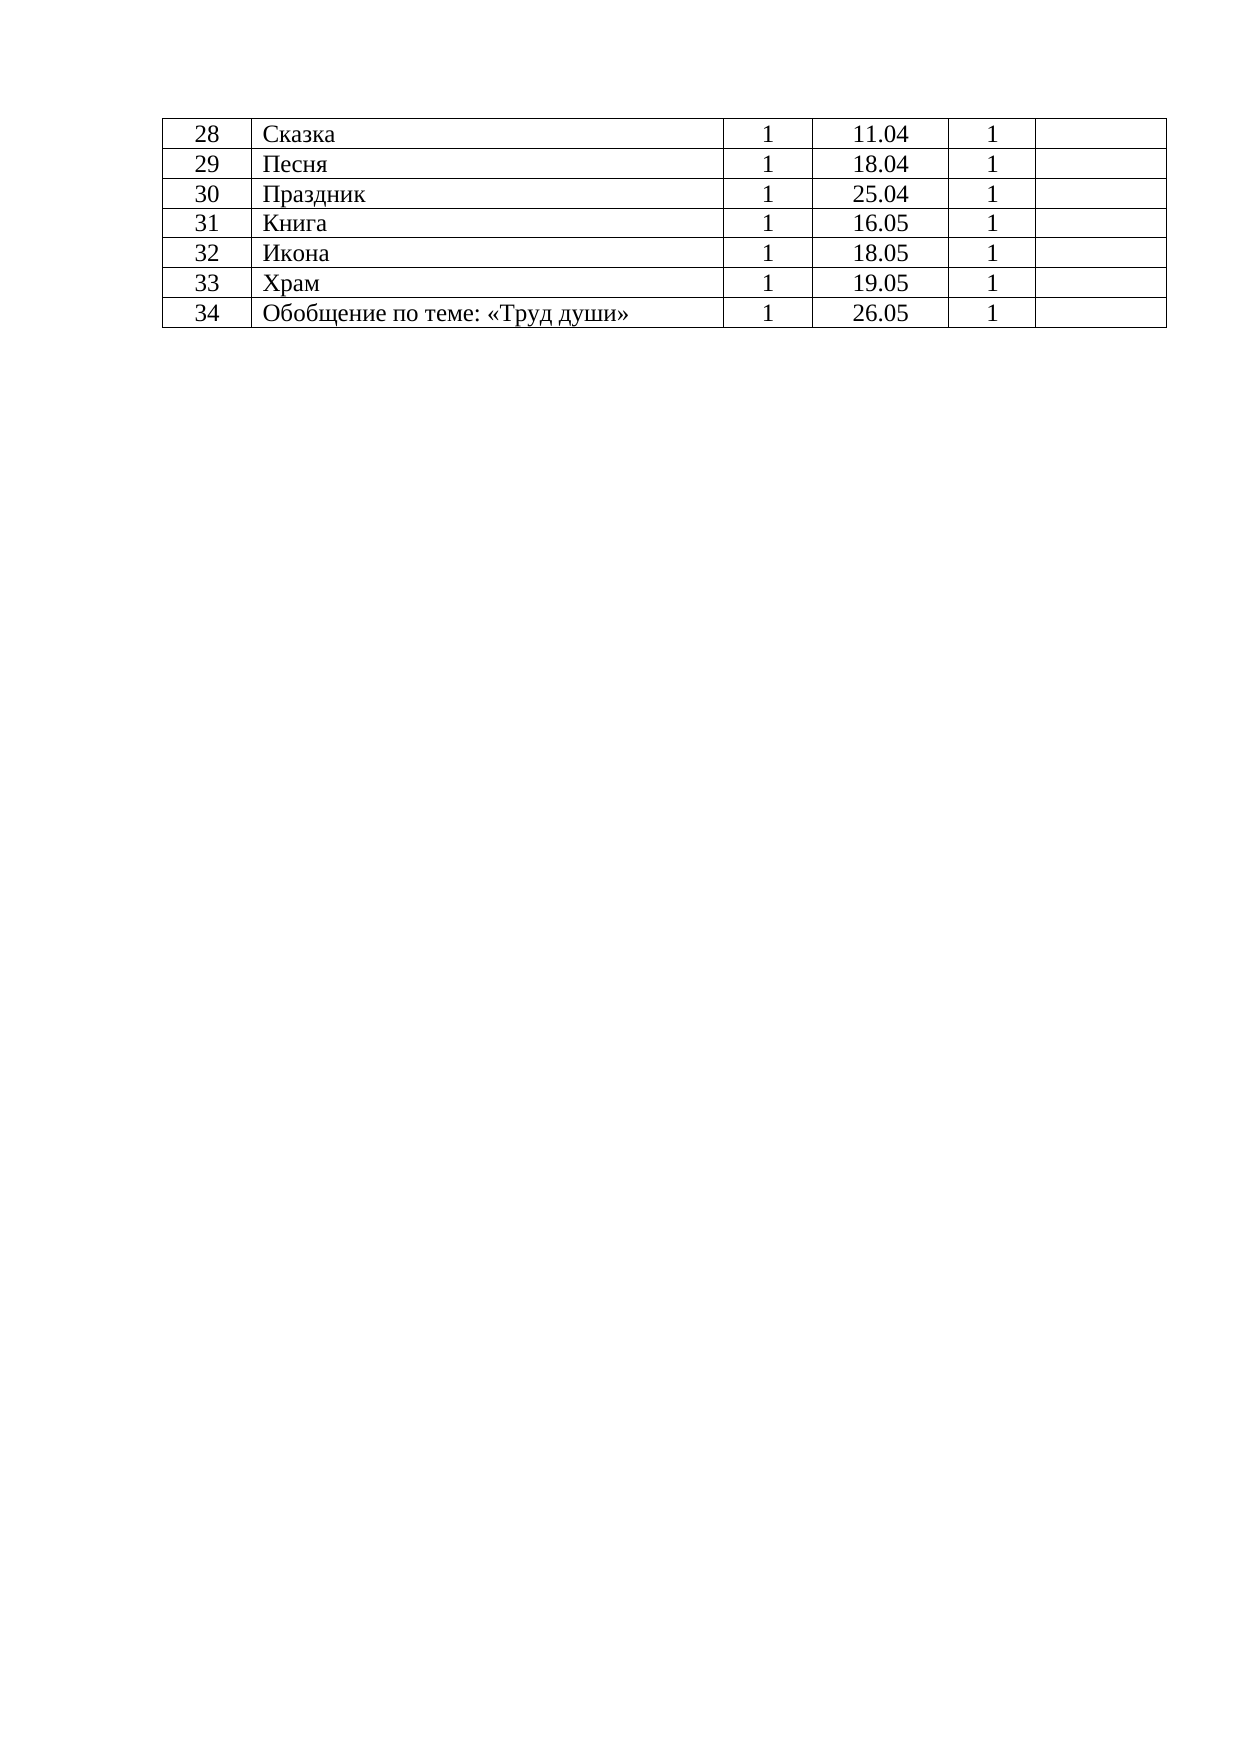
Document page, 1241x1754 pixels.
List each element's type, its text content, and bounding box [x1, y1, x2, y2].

table_cell 1 [724, 119, 812, 148]
table_cell 33 [163, 268, 251, 297]
table_cell 18.05 [813, 238, 948, 267]
table_cell 18.04 [813, 149, 948, 178]
table_cell 19.05 [813, 268, 948, 297]
table_cell Книга [252, 209, 723, 237]
table_cell 11.04 [813, 119, 948, 148]
table_cell 1 [949, 179, 1035, 207]
table_cell 28 [163, 119, 251, 148]
table_cell 29 [163, 149, 251, 178]
table_cell 1 [949, 149, 1035, 178]
table_cell 1 [724, 268, 812, 297]
table_cell Сказка [252, 119, 723, 148]
table_cell 25.04 [813, 179, 948, 207]
table_cell [1036, 298, 1166, 327]
table_cell 1 [949, 298, 1035, 327]
table_cell Икона [252, 238, 723, 267]
table_cell [1036, 119, 1166, 148]
table_cell [1036, 209, 1166, 237]
table_cell 26.05 [813, 298, 948, 327]
table_cell Храм [252, 268, 723, 297]
table_cell 1 [949, 268, 1035, 297]
table_cell 1 [949, 238, 1035, 267]
table_cell 16.05 [813, 209, 948, 237]
table_cell Обобщение по теме: «Труд души» [252, 298, 723, 327]
table_cell [1036, 238, 1166, 267]
table_cell 1 [949, 119, 1035, 148]
table_cell 1 [724, 238, 812, 267]
table_cell Песня [252, 149, 723, 178]
table_cell [1036, 179, 1166, 207]
table_cell 32 [163, 238, 251, 267]
table_cell [1036, 268, 1166, 297]
table_cell 31 [163, 209, 251, 237]
table_cell Праздник [252, 179, 723, 207]
table_cell 1 [724, 179, 812, 207]
table_cell 30 [163, 179, 251, 207]
table_cell [1036, 149, 1166, 178]
table_cell 1 [724, 149, 812, 178]
table_cell 1 [724, 209, 812, 237]
table_cell 34 [163, 298, 251, 327]
table_cell 1 [949, 209, 1035, 237]
table_cell 1 [724, 298, 812, 327]
